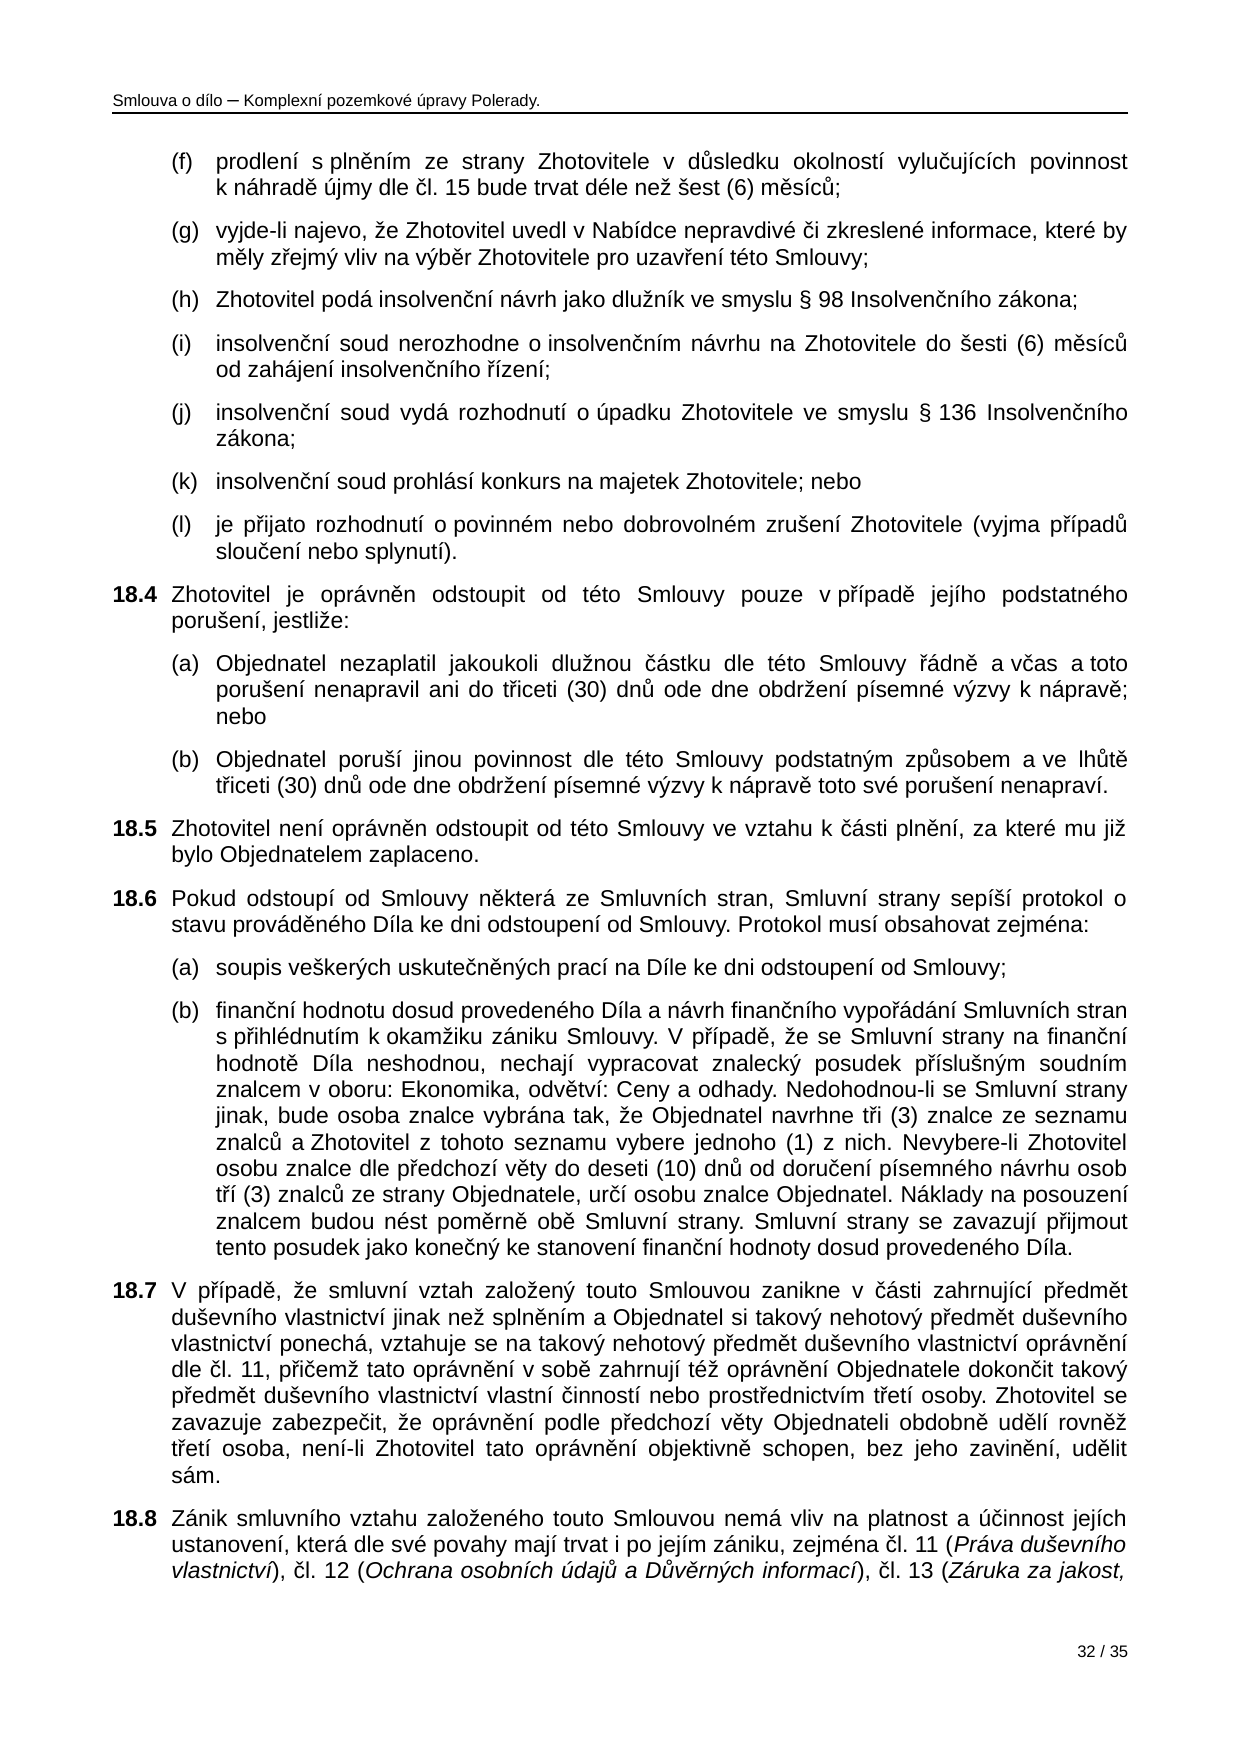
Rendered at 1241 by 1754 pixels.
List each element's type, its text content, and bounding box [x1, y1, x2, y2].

text prodlení s plněním ze strany Zhotovitele v důsledku okolností vylučujících povinnost k náhradě újmy dle čl. 15 bude trvat déle než šest (6) měsíců; [171, 148, 1128, 200]
text vyjde-li najevo, že Zhotovitel uvedl v Nabídce nepravdivé či zkreslené informace, které by měly zřejmý vliv na výběr Zhotovitele pro uzavření této Smlouvy; [171, 217, 1128, 270]
list Objednatel nezaplatil jakoukoli dlužnou částku dle této Smlouvy řádně a včas a toto porušení nenapravil ani do třiceti (30) dnů ode dne obdržení písemné výzvy k nápravě; nebo [171, 650, 1128, 729]
list soupis veškerých uskutečněných prací na Díle ke dni odstoupení od Smlouvy; [171, 954, 1128, 980]
list finanční hodnotu dosud provedeného Díla a návrh finančního vypořádání Smluvních stran s přihlédnutím k okamžiku zániku Smlouvy. V případě, že se Smluvní strany na finanční hodnotě Díla neshodnou, nechají vypracovat znalecký posudek příslušným soudním znalcem v oboru: Ekonomika, odvětví: Ceny a odhady. Nedohodnou-li se Smluvní strany jinak, bude osoba znalce vybrána tak, že Objednatel navrhne tři (3) znalce ze seznamu znalců a Zhotovitel z tohoto seznamu vybere jednoho (1) z nich. Nevybere-li Zhotovitel osobu znalce dle předchozí věty do deseti (10) dnů od doručení písemného návrhu osob tří (3) znalců ze strany Objednatele, určí osobu znalce Objednatel. Náklady na posouzení znalcem budou nést poměrně obě Smluvní strany. Smluvní strany se zavazují přijmout tento posudek jako konečný ke stanovení finanční hodnoty dosud provedeného Díla. [171, 997, 1128, 1260]
text insolvenční soud vydá rozhodnutí o úpadku Zhotovitele ve smyslu § 136 Insolvenčního zákona; [171, 399, 1128, 452]
text Zhotovitel není oprávněn odstoupit od této Smlouvy ve vztahu k části plnění, za které mu již bylo Objednatelem zaplaceno. [112, 815, 1128, 868]
text insolvenční soud prohlásí konkurs na majetek Zhotovitele; nebo [171, 468, 1128, 494]
text Pokud odstoupí od Smlouvy některá ze Smluvních stran, Smluvní strany sepíší protokol o stavu prováděného Díla ke dni odstoupení od Smlouvy. Protokol musí obsahovat zejména: [112, 884, 1128, 937]
text je přijato rozhodnutí o povinném nebo dobrovolném zrušení Zhotovitele (vyjma případů sloučení nebo splynutí). [171, 511, 1128, 564]
text Zhotovitel podá insolvenční návrh jako dlužník ve smyslu § 98 Insolvenčního zákona; [171, 286, 1128, 313]
text Zhotovitel je oprávněn odstoupit od této Smlouvy pouze v případě jejího podstatného porušení, jestliže: [112, 581, 1128, 633]
text V případě, že smluvní vztah založený touto Smlouvou zanikne v části zahrnující předmět duševního vlastnictví jinak než splněním a Objednatel si takový nehotový předmět duševního vlastnictví ponechá, vztahuje se na takový nehotový předmět duševního vlastnictví oprávnění dle čl. 11, přičemž tato oprávnění v sobě zahrnují též oprávnění Objednatele dokončit takový předmět duševního vlastnictví vlastní činností nebo prostřednictvím třetí osoby. Zhotovitel se zavazuje zabezpečit, že oprávnění podle předchozí věty Objednateli obdobně udělí rovněž třetí osoba, není-li Zhotovitel tato oprávnění objektivně schopen, bez jeho zavinění, udělit sám. [112, 1277, 1128, 1488]
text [112, 1504, 1128, 1584]
text Objednatel poruší jinou povinnost dle této Smlouvy podstatným způsobem a ve lhůtě třiceti (30) dnů ode dne obdržení písemné výzvy k nápravě toto své porušení nenapraví. [171, 746, 1128, 798]
text insolvenční soud nerozhodne o insolvenčním návrhu na Zhotovitele do šesti (6) měsíců od zahájení insolvenčního řízení; [171, 329, 1128, 382]
